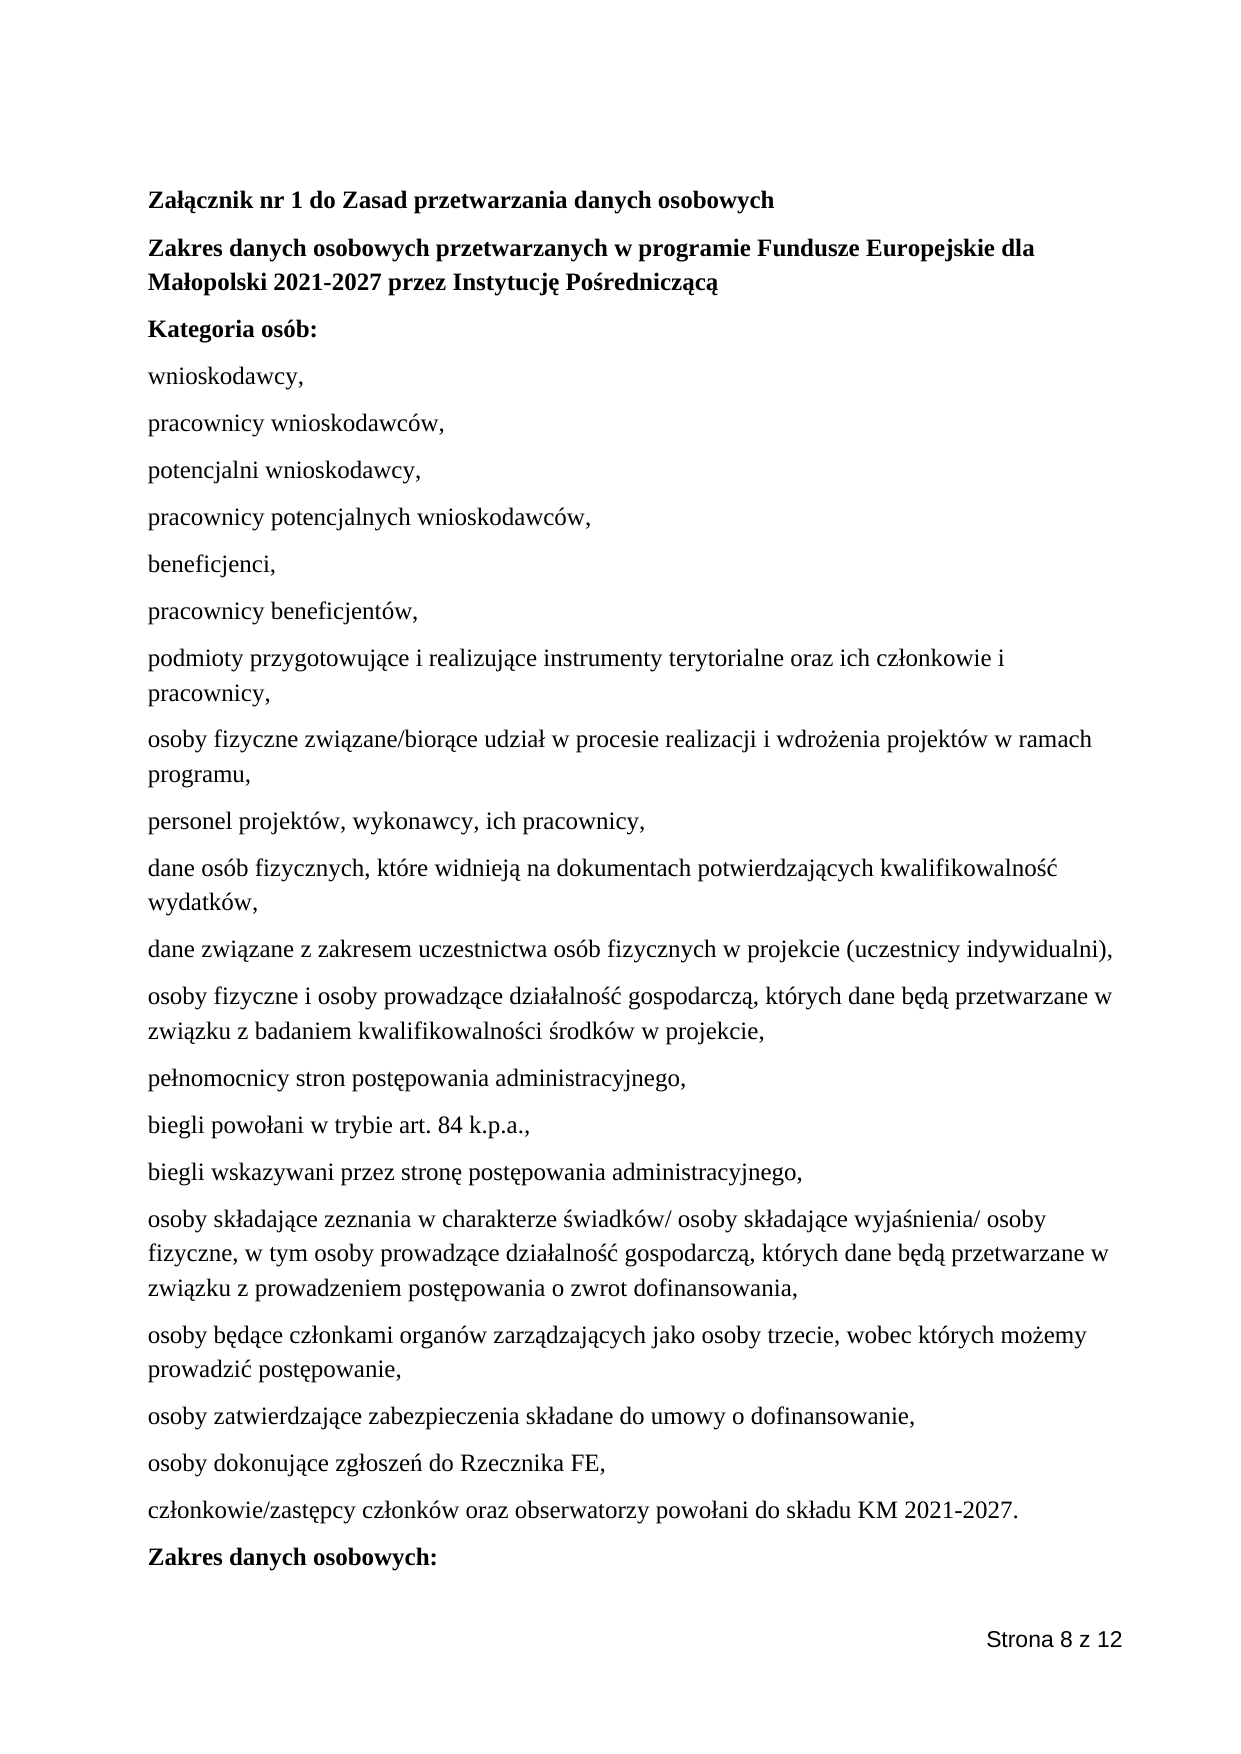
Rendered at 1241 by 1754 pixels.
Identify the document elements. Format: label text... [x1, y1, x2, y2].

text personel projektów, wykonawcy, ich pracownicy, [148, 806, 1122, 835]
text pracownicy potencjalnych wnioskodawców, [148, 502, 1122, 531]
text osoby będące członkami organów zarządzających jako osoby trzecie, wobec których możemy prowadzić postępowanie, [148, 1320, 1122, 1383]
text pracownicy wnioskodawców, [148, 408, 1122, 437]
text osoby zatwierdzające zabezpieczenia składane do umowy o dofinansowanie, [148, 1401, 1122, 1430]
text Zakres danych osobowych: [148, 1542, 1122, 1571]
text osoby fizyczne i osoby prowadzące działalność gospodarczą, których dane będą przetwarzane w związku z badaniem kwalifikowalności środków w projekcie, [148, 981, 1122, 1045]
text osoby składające zeznania w charakterze świadków/ osoby składające wyjaśnienia/ osoby fizyczne, w tym osoby prowadzące działalność gospodarczą, których dane będą przetwarzane w związku z prowadzeniem postępowania o zwrot dofinansowania, [148, 1204, 1122, 1302]
text biegli powołani w trybie art. 84 k.p.a., [148, 1110, 1122, 1139]
text Kategoria osób: [148, 314, 1122, 343]
text Załącznik nr 1 do Zasad przetwarzania danych osobowych [148, 185, 1122, 214]
text potencjalni wnioskodawcy, [148, 455, 1122, 484]
text osoby dokonujące zgłoszeń do Rzecznika FE, [148, 1448, 1122, 1477]
text pracownicy beneficjentów, [148, 596, 1122, 625]
text podmioty przygotowujące i realizujące instrumenty terytorialne oraz ich członkowie i pracownicy, [148, 643, 1122, 706]
text pełnomocnicy stron postępowania administracyjnego, [148, 1063, 1122, 1092]
text beneficjenci, [148, 549, 1122, 578]
text biegli wskazywani przez stronę postępowania administracyjnego, [148, 1157, 1122, 1186]
text dane związane z zakresem uczestnictwa osób fizycznych w projekcie (uczestnicy indywidualni), [148, 934, 1122, 963]
text dane osób fizycznych, które widnieją na dokumentach potwierdzających kwalifikowalność wydatków, [148, 853, 1122, 916]
text wnioskodawcy, [148, 361, 1122, 390]
text Zakres danych osobowych przetwarzanych w programie Fundusze Europejskie dla Małopolski 2021-2027 przez Instytucję Pośredniczącą [148, 233, 1122, 296]
text osoby fizyczne związane/biorące udział w procesie realizacji i wdrożenia projektów w ramach programu, [148, 724, 1122, 788]
text członkowie/zastępcy członków oraz obserwatorzy powołani do składu KM 2021-2027. [148, 1495, 1122, 1524]
